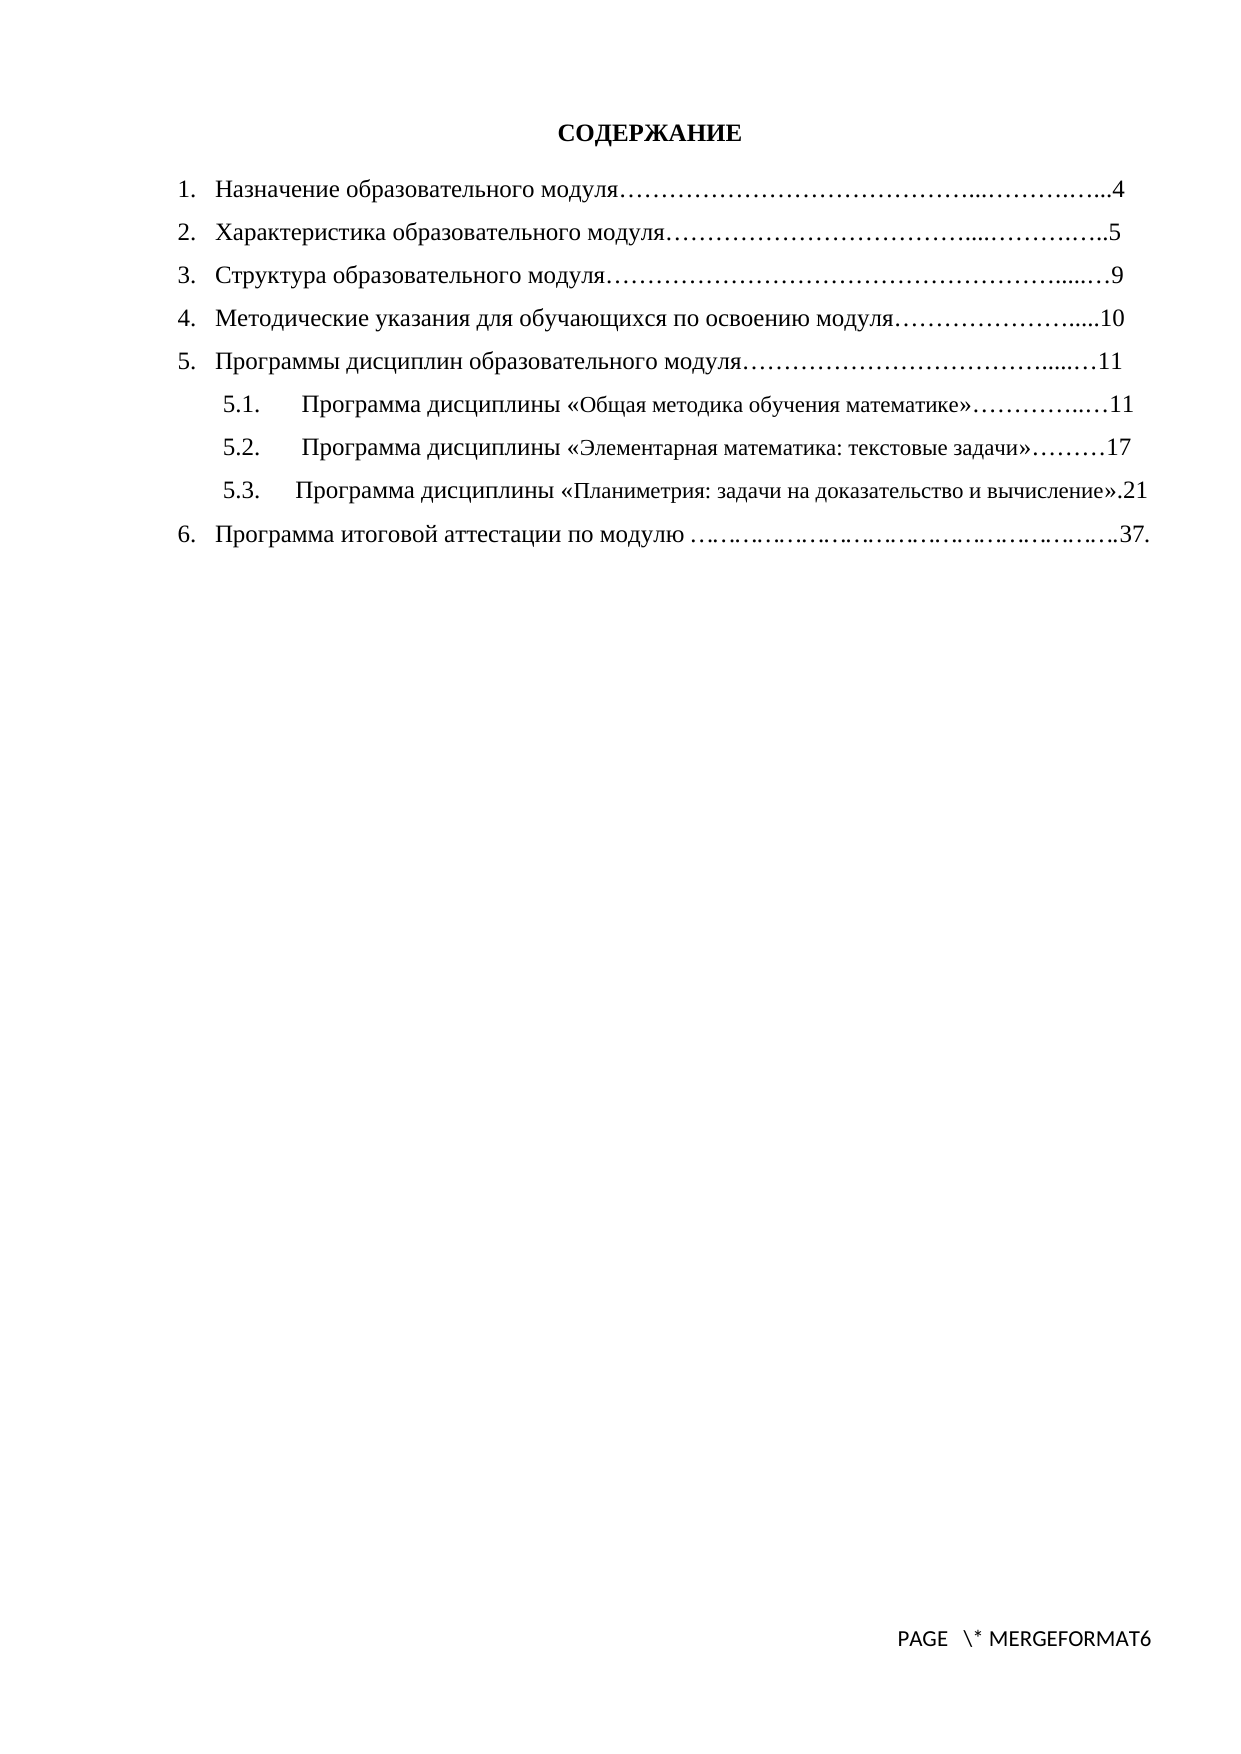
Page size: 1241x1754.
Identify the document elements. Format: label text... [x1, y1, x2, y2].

list Методические указания для обучающихся по освоению модуля………………….....10 [177, 303, 1152, 332]
list Характеристика образовательного модуля………………………………....……….…..5 [177, 217, 1152, 246]
list Программа дисциплины «Планиметрия: задачи на доказательство и вычисление».21 [223, 476, 1152, 504]
list Программа дисциплины «Общая методика обучения математике»…………..…11 [223, 389, 1152, 418]
text Содержание [148, 118, 1152, 147]
list Назначение образовательного модуля……………………………………...……….…...4 [177, 174, 1152, 202]
list Программа итоговой аттестации по модулю ………………………………………………….37. [177, 519, 1152, 547]
list Программы дисциплин образовательного модуля……………………………….....…11 [177, 346, 1152, 375]
list Программа дисциплины «Элементарная математика: текстовые задачи»………17 [223, 432, 1152, 461]
list Структура образовательного модуля……………………………………………….....…9 [177, 260, 1152, 289]
